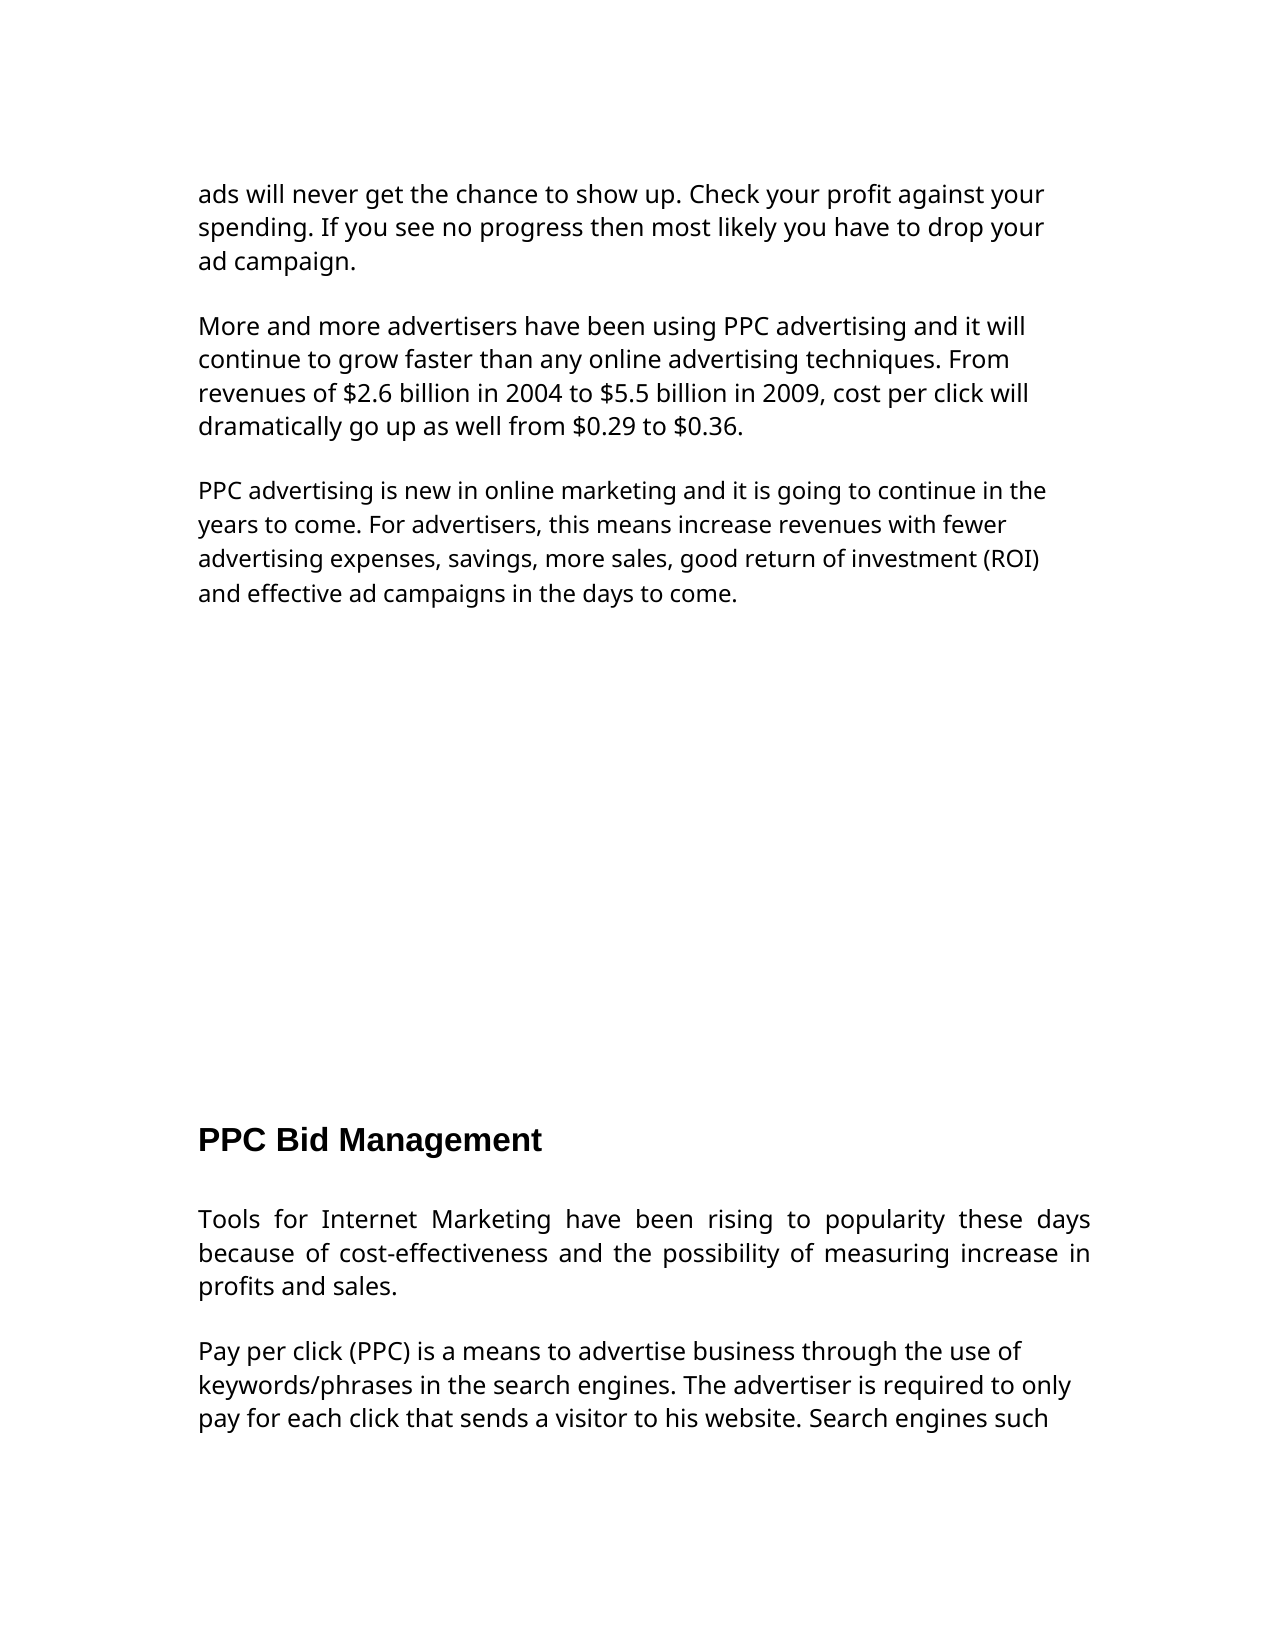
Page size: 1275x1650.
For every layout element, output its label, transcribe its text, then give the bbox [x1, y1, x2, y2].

text More and more advertisers have been using PPC advertising and it will continue to grow faster than any online advertising techniques. From revenues of $2.6 billion in 2004 to $5.5 billion in 2009, cost per click will dramatically go up as well from $0.29 to $0.36. [198, 308, 1085, 443]
text PPC Bid Management [198, 1120, 1125, 1158]
text Tools for Internet Marketing have been rising to popularity these days because of cost-effectiveness and the possibility of measuring increase in profits and sales. [198, 1202, 1092, 1303]
text PPC advertising is new in online marketing and it is going to continue in the years to come. For advertisers, this means increase revenues with fewer advertising expenses, savings, more sales, good return of investment (ROI) and effective ad campaigns in the days to come. [198, 474, 1071, 609]
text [198, 1334, 1077, 1435]
text ads will never get the chance to show up. Check your profit against your spending. If you see no progress then most likely you have to drop your ad campaign. [198, 176, 1046, 277]
